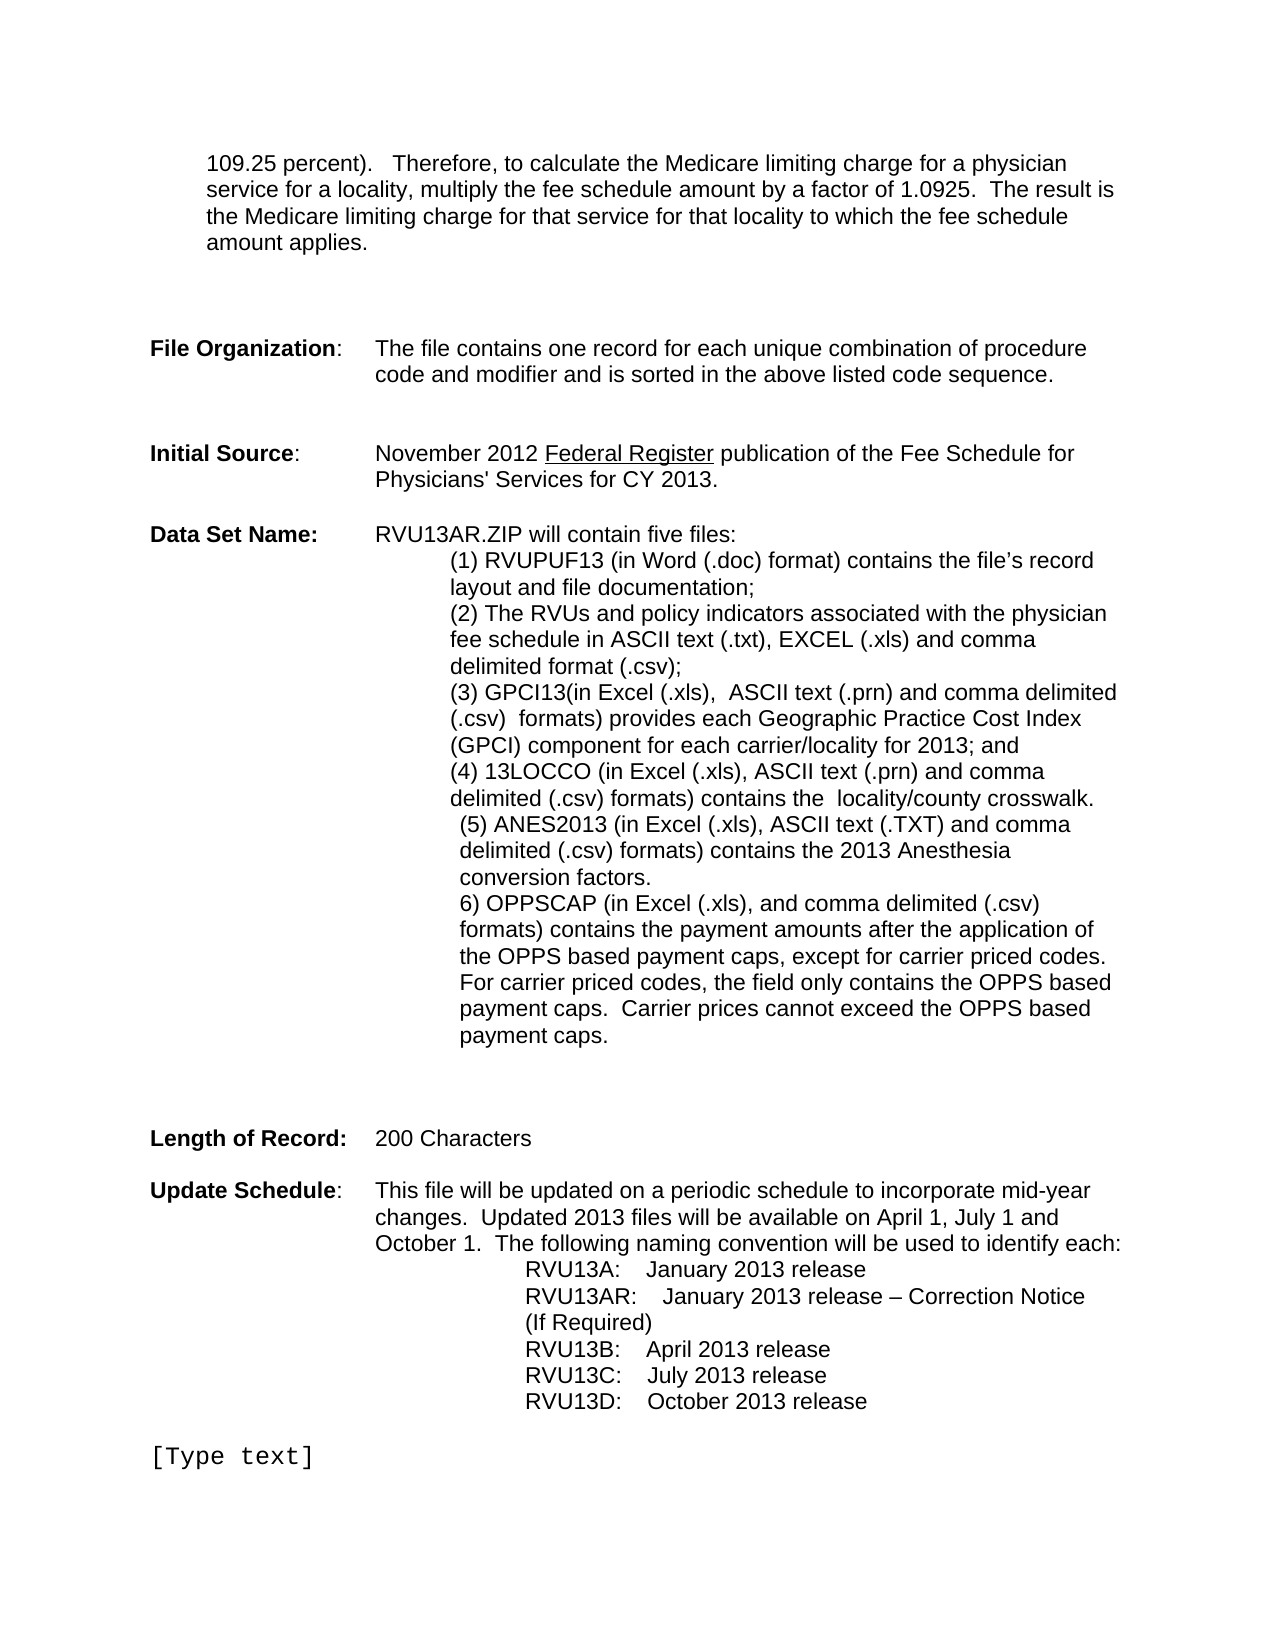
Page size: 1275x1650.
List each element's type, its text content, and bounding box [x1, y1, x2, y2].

text (1) RVUPUF13 (in Word (.doc) format) contains the file’s record layout and file documentation; [450, 547, 1125, 600]
text Update Schedule: This file will be updated on a periodic schedule to incorporate mid-year changes. Updated 2013 files will be available on April 1, July 1 and October 1. The following naming convention will be used to identify each: [150, 1177, 1125, 1256]
text RVU13D: October 2013 release [150, 1388, 1125, 1414]
text Initial Source: November 2012 Federal Register publication of the Fee Schedule for Physicians' Services for CY 2013. [150, 440, 1125, 493]
text RVU13B: April 2013 release [150, 1336, 1125, 1362]
text (3) GPCI13(in Excel (.xls), ASCII text (.prn) and comma delimited (.csv) formats) provides each Geographic Practice Cost Index (GPCI) component for each carrier/locality for 2013; and [450, 679, 1125, 758]
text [206, 150, 1125, 255]
text Data Set Name: RVU13AR.ZIP will contain five files: [150, 521, 1125, 547]
text RVU13A: January 2013 release [150, 1256, 1125, 1283]
text File Organization: The file contains one record for each unique combination of procedure code and modifier and is sorted in the above listed code sequence. [150, 334, 1125, 387]
text Length of Record: 200 Characters [150, 1125, 1125, 1151]
text (2) The RVUs and policy indicators associated with the physician fee schedule in ASCII text (.txt), EXCEL (.xls) and comma delimited format (.csv); [450, 600, 1125, 679]
text (4) 13LOCCO (in Excel (.xls), ASCII text (.prn) and comma delimited (.csv) formats) contains the locality/county crosswalk. [450, 758, 1125, 811]
text 6) OPPSCAP (in Excel (.xls), and comma delimited (.csv) formats) contains the payment amounts after the application of the OPPS based payment caps, except for carrier priced codes. For carrier priced codes, the field only contains the OPPS based payment caps. Carrier prices cannot exceed the OPPS based payment caps. [459, 890, 1125, 1048]
text (5) ANES2013 (in Excel (.xls), ASCII text (.TXT) and comma delimited (.csv) formats) contains the 2013 Anesthesia conversion factors. [459, 811, 1125, 890]
text (If Required) [150, 1309, 1125, 1336]
text RVU13C: July 2013 release [150, 1362, 1125, 1388]
text RVU13AR: January 2013 release – Correction Notice [150, 1283, 1125, 1309]
